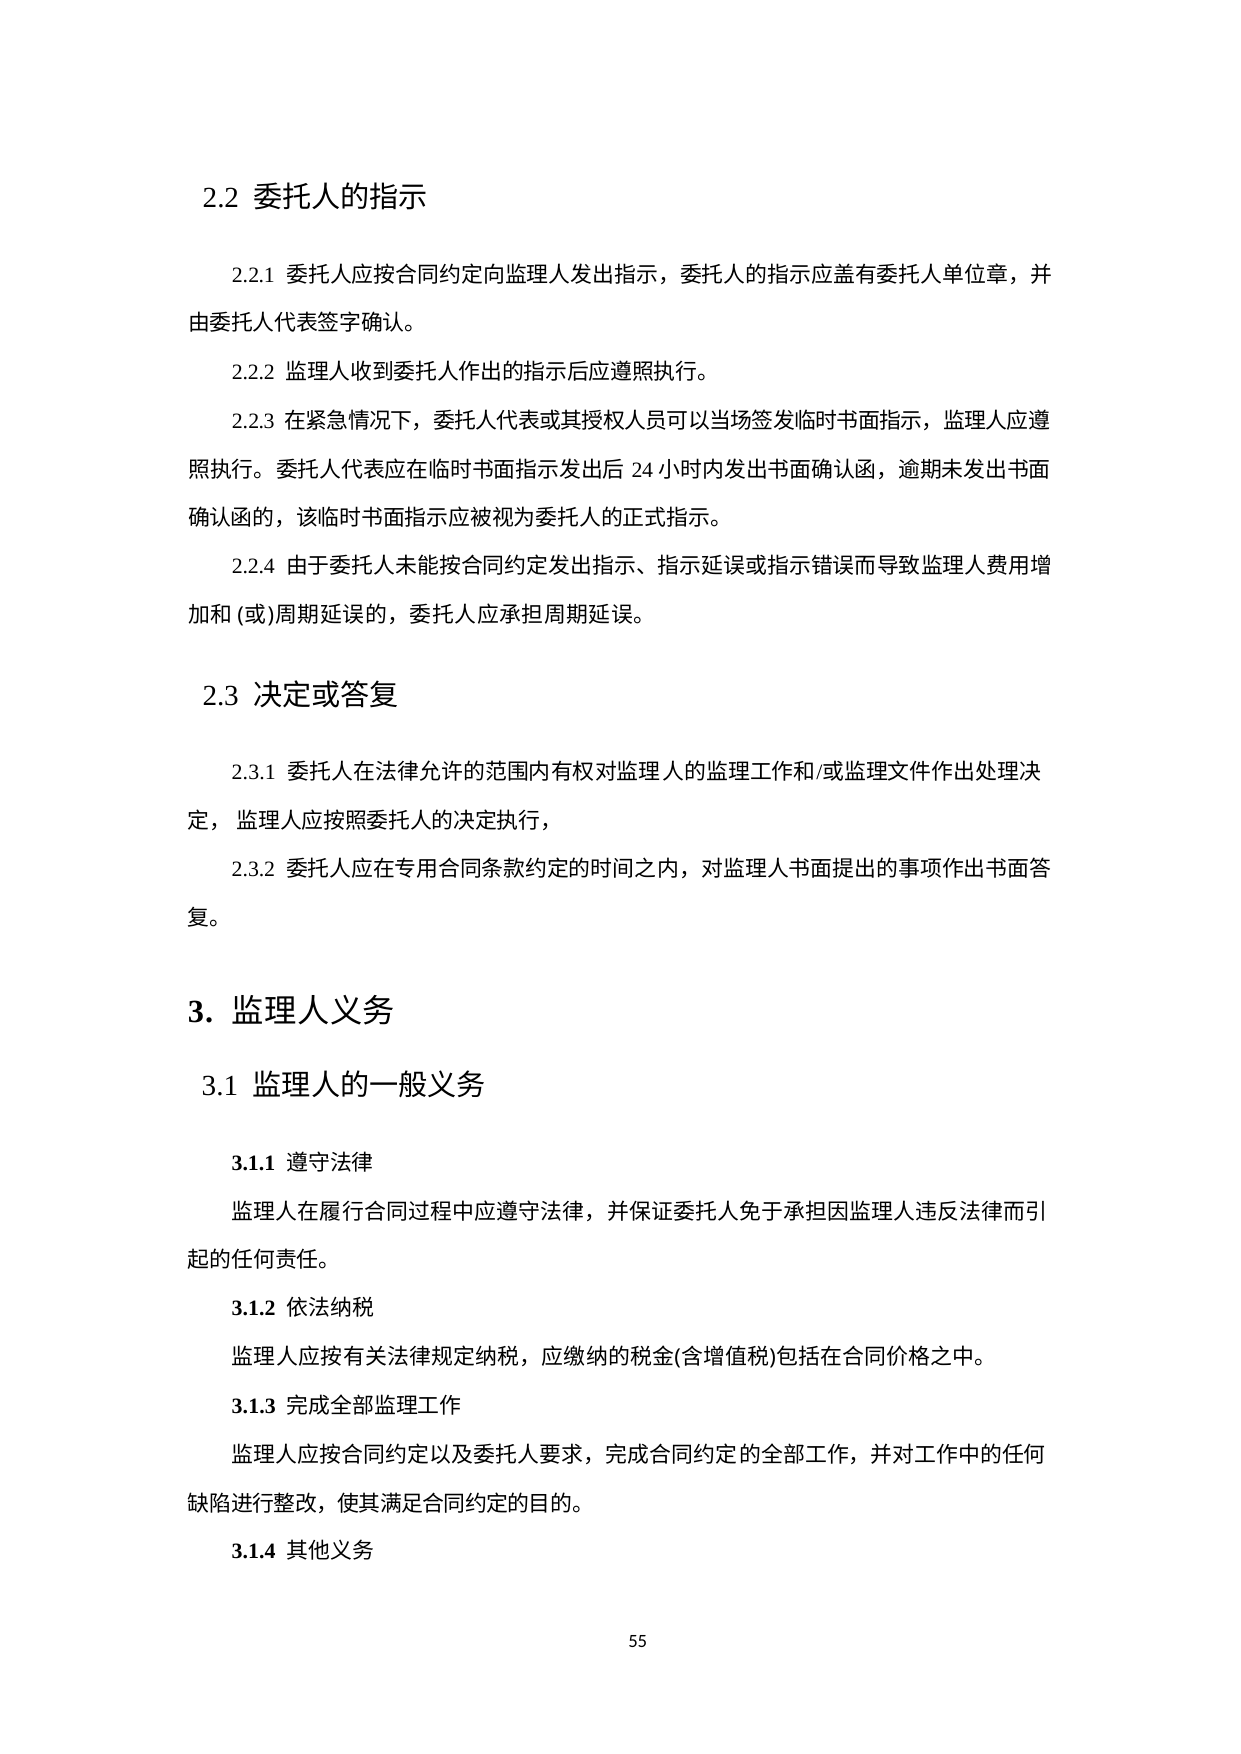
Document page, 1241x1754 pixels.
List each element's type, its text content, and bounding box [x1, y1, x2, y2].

text 3.1 监理人的一般义务 [201, 1050, 1053, 1115]
text 2.2.4 由于委托人未能按合同约定发出指示、指示延误或指示错误而导致监理人费用增加和 (或)周期延误的，委托人应承担周期延误。 [188, 547, 1053, 629]
text 监理人应按合同约定以及委托人要求，完成合同约定的全部工作，并对工作中的任何缺陷进行整改，使其满足合同约定的目的。 [187, 1437, 1047, 1518]
text 2.3 决定或答复 [202, 660, 1053, 725]
text 3.1.2 依法纳税 [231, 1290, 1053, 1322]
text 3.1.1 遵守法律 [231, 1144, 1053, 1177]
text 2.3.1 委托人在法律允许的范围内有权对监理人的监理工作和/或监理文件作出处理决定， 监理人应按照委托人的决定执行， [188, 754, 1042, 835]
text 3. 监理人义务 [188, 976, 1053, 1041]
text 2.2.1 委托人应按合同约定向监理人发出指示，委托人的指示应盖有委托人单位章，并由委托人代表签字确认。 [188, 256, 1052, 337]
text 3.1.3 完成全部监理工作 [231, 1388, 1053, 1420]
text 2.2 委托人的指示 [202, 162, 1053, 227]
text 监理人应按有关法律规定纳税，应缴纳的税金(含增值税)包括在合同价格之中。 [231, 1339, 1053, 1371]
text 2.2.3 在紧急情况下，委托人代表或其授权人员可以当场签发临时书面指示，监理人应遵照执行。委托人代表应在临时书面指示发出后 24 小时内发出书面确认函，逾期未发出书面确认函的，该临时书面指示应被视为委托人的正式指示。 [188, 403, 1053, 532]
text 2.2.2 监理人收到委托人作出的指示后应遵照执行。 [232, 353, 1053, 386]
text 2.3.2 委托人应在专用合同条款约定的时间之内，对监理人书面提出的事项作出书面答复。 [187, 850, 1053, 932]
text 监理人在履行合同过程中应遵守法律，并保证委托人免于承担因监理人违反法律而引起的任何责任。 [187, 1193, 1047, 1274]
text 3.1.4 其他义务 [231, 1533, 1053, 1566]
